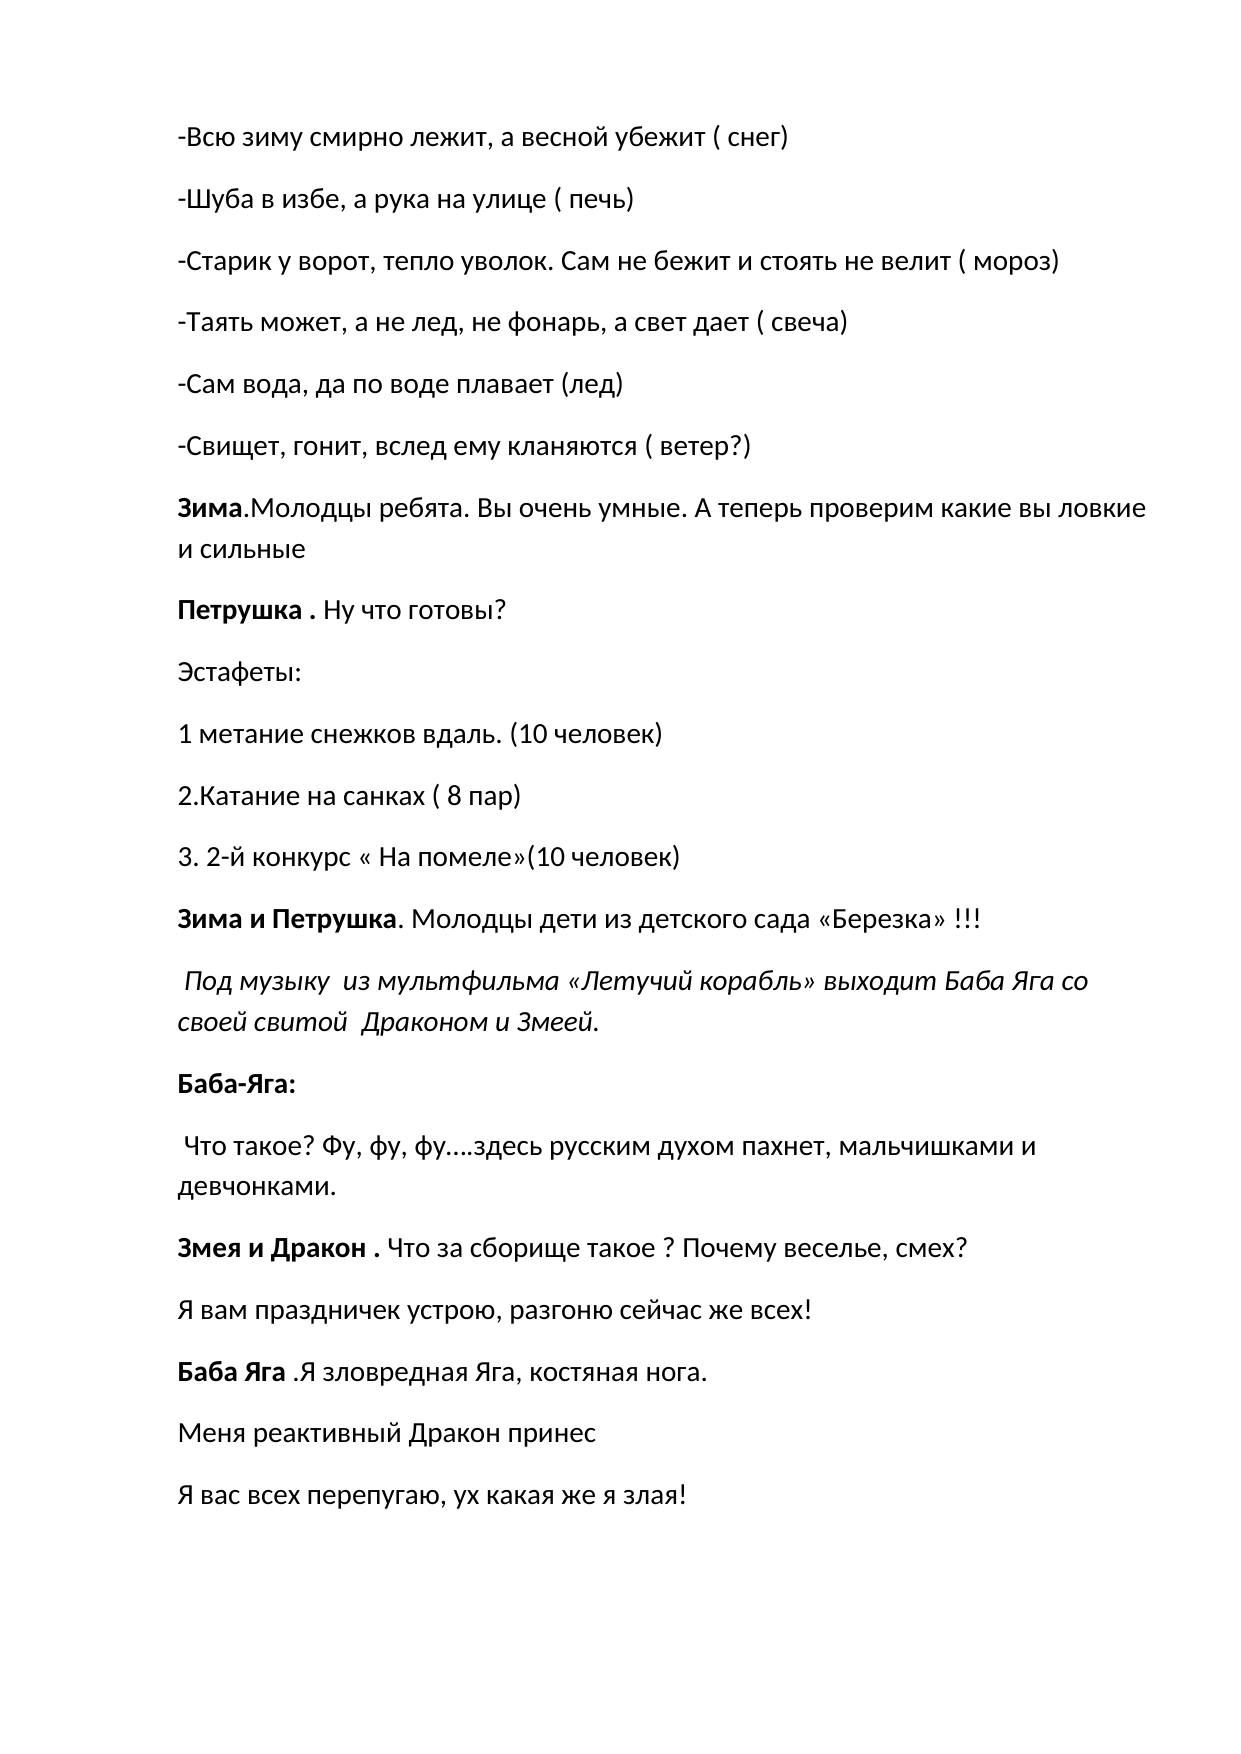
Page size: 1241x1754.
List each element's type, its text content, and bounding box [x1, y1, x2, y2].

text Зима и Петрушка. Молодцы дети из детского сада «Березка» !!! [177, 900, 1152, 936]
text -Шуба в избе, а рука на улице ( печь) [177, 180, 1152, 216]
text 2.Катание на санках ( 8 пар) [177, 777, 1152, 812]
text Баба Яга .Я зловредная Яга, костяная нога. [177, 1353, 1152, 1388]
text 3. 2-й конкурс « На помеле»(10 человек) [177, 838, 1152, 874]
text -Таять может, а не лед, не фонарь, а свет дает ( свеча) [177, 303, 1152, 339]
text -Старик у ворот, тепло уволок. Сам не бежит и стоять не велит ( мороз) [177, 242, 1152, 277]
text Петрушка . Ну что готовы? [177, 591, 1152, 627]
text Я вас всех перепугаю, ух какая же я злая! [177, 1476, 1152, 1512]
text Баба-Яга: [177, 1065, 1152, 1100]
text -Сам вода, да по воде плавает (лед) [177, 365, 1152, 401]
text 1 метание снежков вдаль. (10 человек) [177, 715, 1152, 751]
text Что такое? Фу, фу, фу….здесь русским духом пахнет, мальчишками и девчонками. [177, 1127, 1152, 1203]
text -Всю зиму смирно лежит, а весной убежит ( снег) [177, 118, 1152, 154]
text Под музыку из мультфильма «Летучий корабль» выходит Баба Яга со своей свитой Драконом и Змеей. [177, 962, 1152, 1039]
text -Свищет, гонит, вслед ему кланяются ( ветер?) [177, 427, 1152, 463]
text Змея и Дракон . Что за сборище такое ? Почему веселье, смех? [177, 1229, 1152, 1265]
text Эстафеты: [177, 653, 1152, 689]
text Зима.Молодцы ребята. Вы очень умные. А теперь проверим какие вы ловкие и сильные [177, 489, 1152, 565]
text Я вам праздничек устрою, разгоню сейчас же всех! [177, 1291, 1152, 1327]
text Меня реактивный Дракон принес [177, 1414, 1152, 1450]
